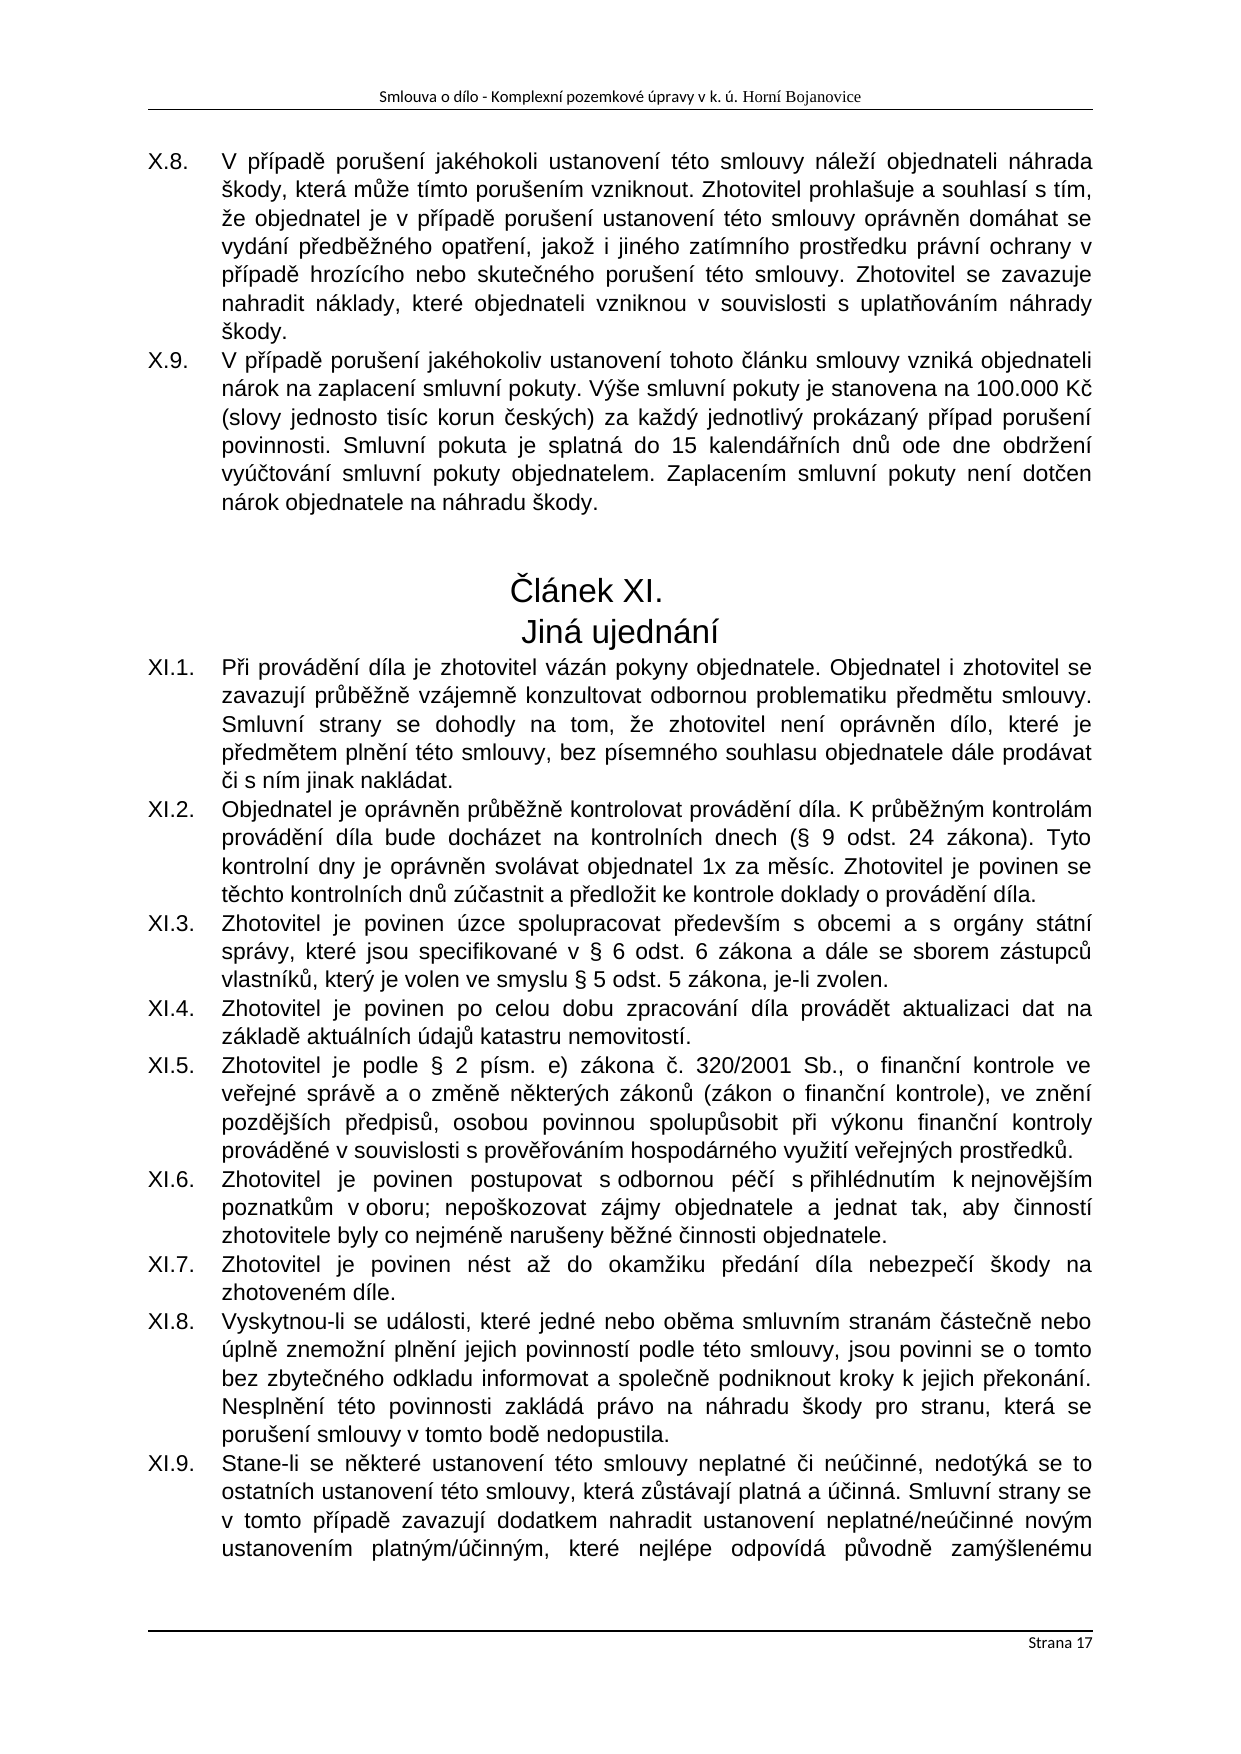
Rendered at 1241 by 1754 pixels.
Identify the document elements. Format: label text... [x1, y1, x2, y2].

list Zhotovitel je povinen po celou dobu zpracování díla provádět aktualizaci dat na základě aktuálních údajů katastru nemovitostí. [148, 995, 1093, 1050]
list Objednatel je oprávněn průběžně kontrolovat provádění díla. K průběžným kontrolám provádění díla bude docházet na kontrolních dnech (§ 9 odst. 24 zákona). Tyto kontrolní dny je oprávněn svolávat objednatel 1x za měsíc. Zhotovitel je povinen se těchto kontrolních dnů zúčastnit a předložit ke kontrole doklady o provádění díla. [148, 796, 1093, 907]
list V případě porušení jakéhokoliv ustanovení tohoto článku smlouvy vzniká objednateli nárok na zaplacení smluvní pokuty. Výše smluvní pokuty je stanovena na 100.000 Kč (slovy jednosto tisíc korun českých) za každý jednotlivý prokázaný případ porušení povinnosti. Smluvní pokuta je splatná do 15 kalendářních dnů ode dne obdržení vyúčtování smluvní pokuty objednatelem. Zaplacením smluvní pokuty není dotčen nárok objednatele na náhradu škody. [148, 347, 1093, 515]
list Vyskytnou-li se události, které jedné nebo oběma smluvním stranám částečně nebo úplně znemožní plnění jejich povinností podle této smlouvy, jsou povinni se o tomto bez zbytečného odkladu informovat a společně podniknout kroky k jejich překonání. Nesplnění této povinnosti zakládá právo na náhradu škody pro stranu, která se porušení smlouvy v tomto bodě nedopustila. [148, 1308, 1093, 1448]
list Zhotovitel je povinen úzce spolupracovat především s obcemi a s orgány státní správy, které jsou specifikované v § 6 odst. 6 zákona a dále se sborem zástupců vlastníků, který je volen ve smyslu § 5 odst. 5 zákona, je-li zvolen. [148, 909, 1093, 993]
list Zhotovitel je podle § 2 písm. e) zákona č. 320/2001 Sb., o finanční kontrole ve veřejné správě a o změně některých zákonů (zákon o finanční kontrole), ve znění pozdějších předpisů, osobou povinnou spolupůsobit při výkonu finanční kontroly prováděné v souvislosti s prověřováním hospodárného využití veřejných prostředků. [148, 1052, 1093, 1163]
list Zhotovitel je povinen postupovat s odbornou péčí s přihlédnutím k nejnovějším poznatkům v oboru; nepoškozovat zájmy objednatele a jednat tak, aby činností zhotovitele byly co nejméně narušeny běžné činnosti objednatele. [148, 1166, 1093, 1249]
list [148, 1450, 1093, 1562]
list Při provádění díla je zhotovitel vázán pokyny objednatele. Objednatel i zhotovitel se zavazují průběžně vzájemně konzultovat odbornou problematiku předmětu smlouvy. Smluvní strany se dohodly na tom, že zhotovitel není oprávněn dílo, které je předmětem plnění této smlouvy, bez písemného souhlasu objednatele dále prodávat či s ním jinak nakládat. [148, 654, 1093, 794]
subtitle Jiná ujednání [148, 571, 1093, 651]
list Zhotovitel je povinen nést až do okamžiku předání díla nebezpečí škody na zhotoveném díle. [148, 1251, 1093, 1306]
list V případě porušení jakéhokoli ustanovení této smlouvy náleží objednateli náhrada škody, která může tímto porušením vzniknout. Zhotovitel prohlašuje a souhlasí s tím, že objednatel je v případě porušení ustanovení této smlouvy oprávněn domáhat se vydání předběžného opatření, jakož i jiného zatímního prostředku právní ochrany v případě hrozícího nebo skutečného porušení této smlouvy. Zhotovitel se zavazuje nahradit náklady, které objednateli vzniknou v souvislosti s uplatňováním náhrady škody. [148, 148, 1093, 344]
